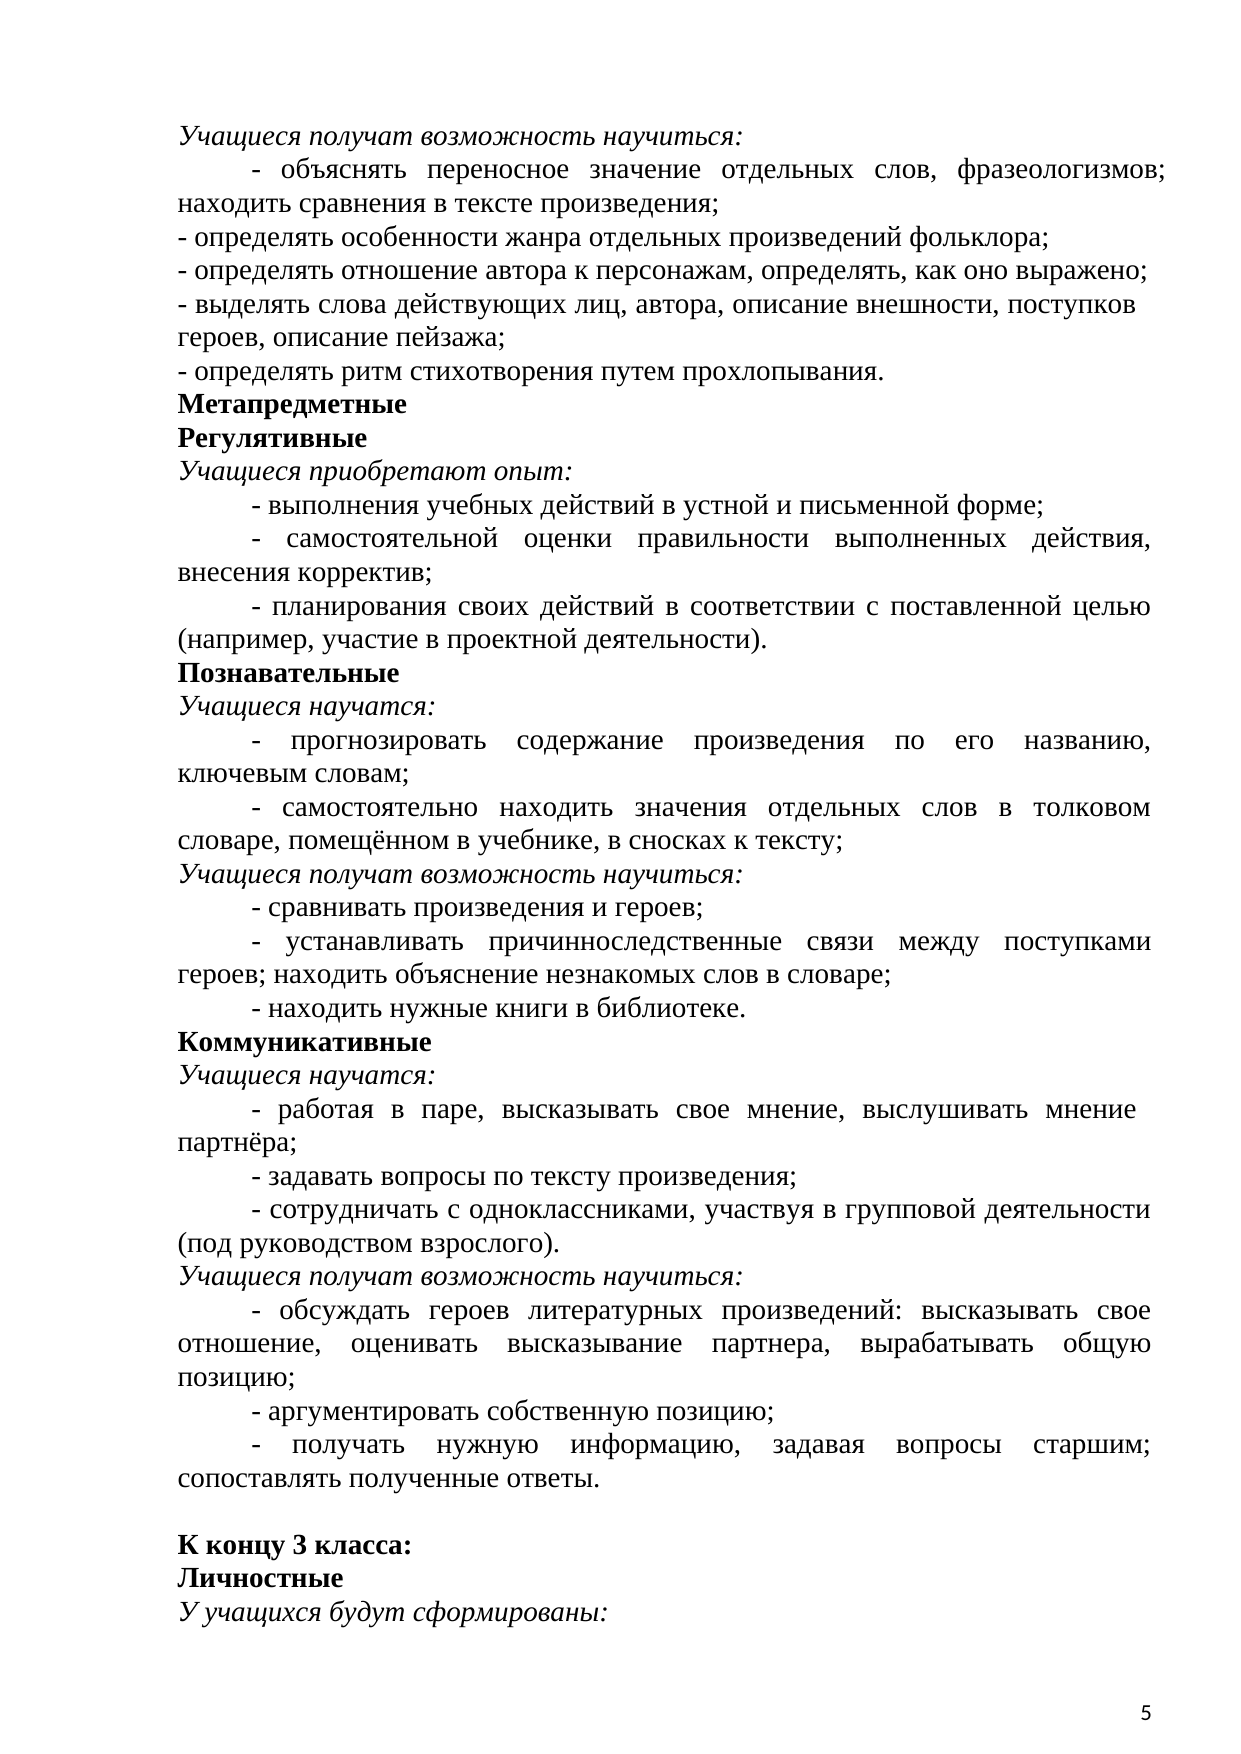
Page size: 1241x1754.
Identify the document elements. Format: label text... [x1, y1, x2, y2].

text - сравнивать произведения и героев; [177, 889, 1152, 923]
text Метапредметные [177, 386, 1152, 420]
text - аргументировать собственную позицию; [177, 1393, 1152, 1426]
text Учащиеся получат возможность научиться: [177, 118, 1152, 152]
text Личностные [177, 1560, 1152, 1594]
text - прогнозировать содержание произведения по его названию, ключевым словам; [177, 722, 1152, 789]
text - определять отношение автора к персонажам, определять, как оно выражено; [177, 252, 1167, 286]
text Учащиеся приобретают опыт: [177, 453, 1152, 487]
text Учащиеся научатся: [177, 688, 1152, 722]
text - устанавливать причинно­следственные связи между поступками героев; находить объяснение незнакомых слов в словаре; [177, 923, 1152, 990]
text - определять ритм стихотворения путем прохлопывания. [177, 353, 1137, 386]
text Учащиеся получат возможность научиться: [177, 856, 1152, 889]
text - объяснять переносное значение отдельных слов, фразеологизмов; находить сравнения в тексте произведения; [177, 152, 1167, 219]
text - выполнения учебных действий в устной и письменной форме; [177, 487, 1152, 521]
text - находить нужные книги в библиотеке. [177, 990, 877, 1024]
text - обсуждать героев литературных произведений: высказывать свое отношение, оценивать высказывание партнера, вырабатывать общую позицию; [177, 1292, 1152, 1393]
text - получать нужную информацию, задавая вопросы старшим; сопоставлять полученные ответы. [177, 1426, 1152, 1493]
text - определять особенности жанра отдельных произведений фольклора; [177, 219, 1167, 252]
text Учащиеся научатся: [177, 1057, 1152, 1091]
text - сотрудничать с одноклассниками, участвуя в групповой деятельности (под руководством взрослого). [177, 1191, 1152, 1258]
text Регулятивные [177, 420, 1152, 453]
text - самостоятельной оценки правильности выполненных действия, внесения корректив; [177, 521, 1152, 588]
text - работая в паре, высказывать свое мнение, выслушивать мнение партнёра; [177, 1091, 1137, 1158]
text Коммуникативные [177, 1024, 1152, 1057]
text - выделять слова действующих лиц, автора, описание внешности, поступков героев, описание пейзажа; [177, 286, 1137, 353]
text - задавать вопросы по тексту произведения; [177, 1158, 842, 1191]
text - планирования своих действий в соответствии с поставленной целью (например, участие в проектной деятельности). [177, 588, 1152, 655]
text - самостоятельно находить значения отдельных слов в толковом словаре, помещённом в учебнике, в сносках к тексту; [177, 789, 1152, 856]
text Познавательные [177, 655, 1122, 688]
text К концу 3 класса: [177, 1527, 1152, 1560]
text У учащихся будут сформированы: [177, 1594, 1152, 1627]
text Учащиеся получат возможность научиться: [177, 1258, 1152, 1292]
